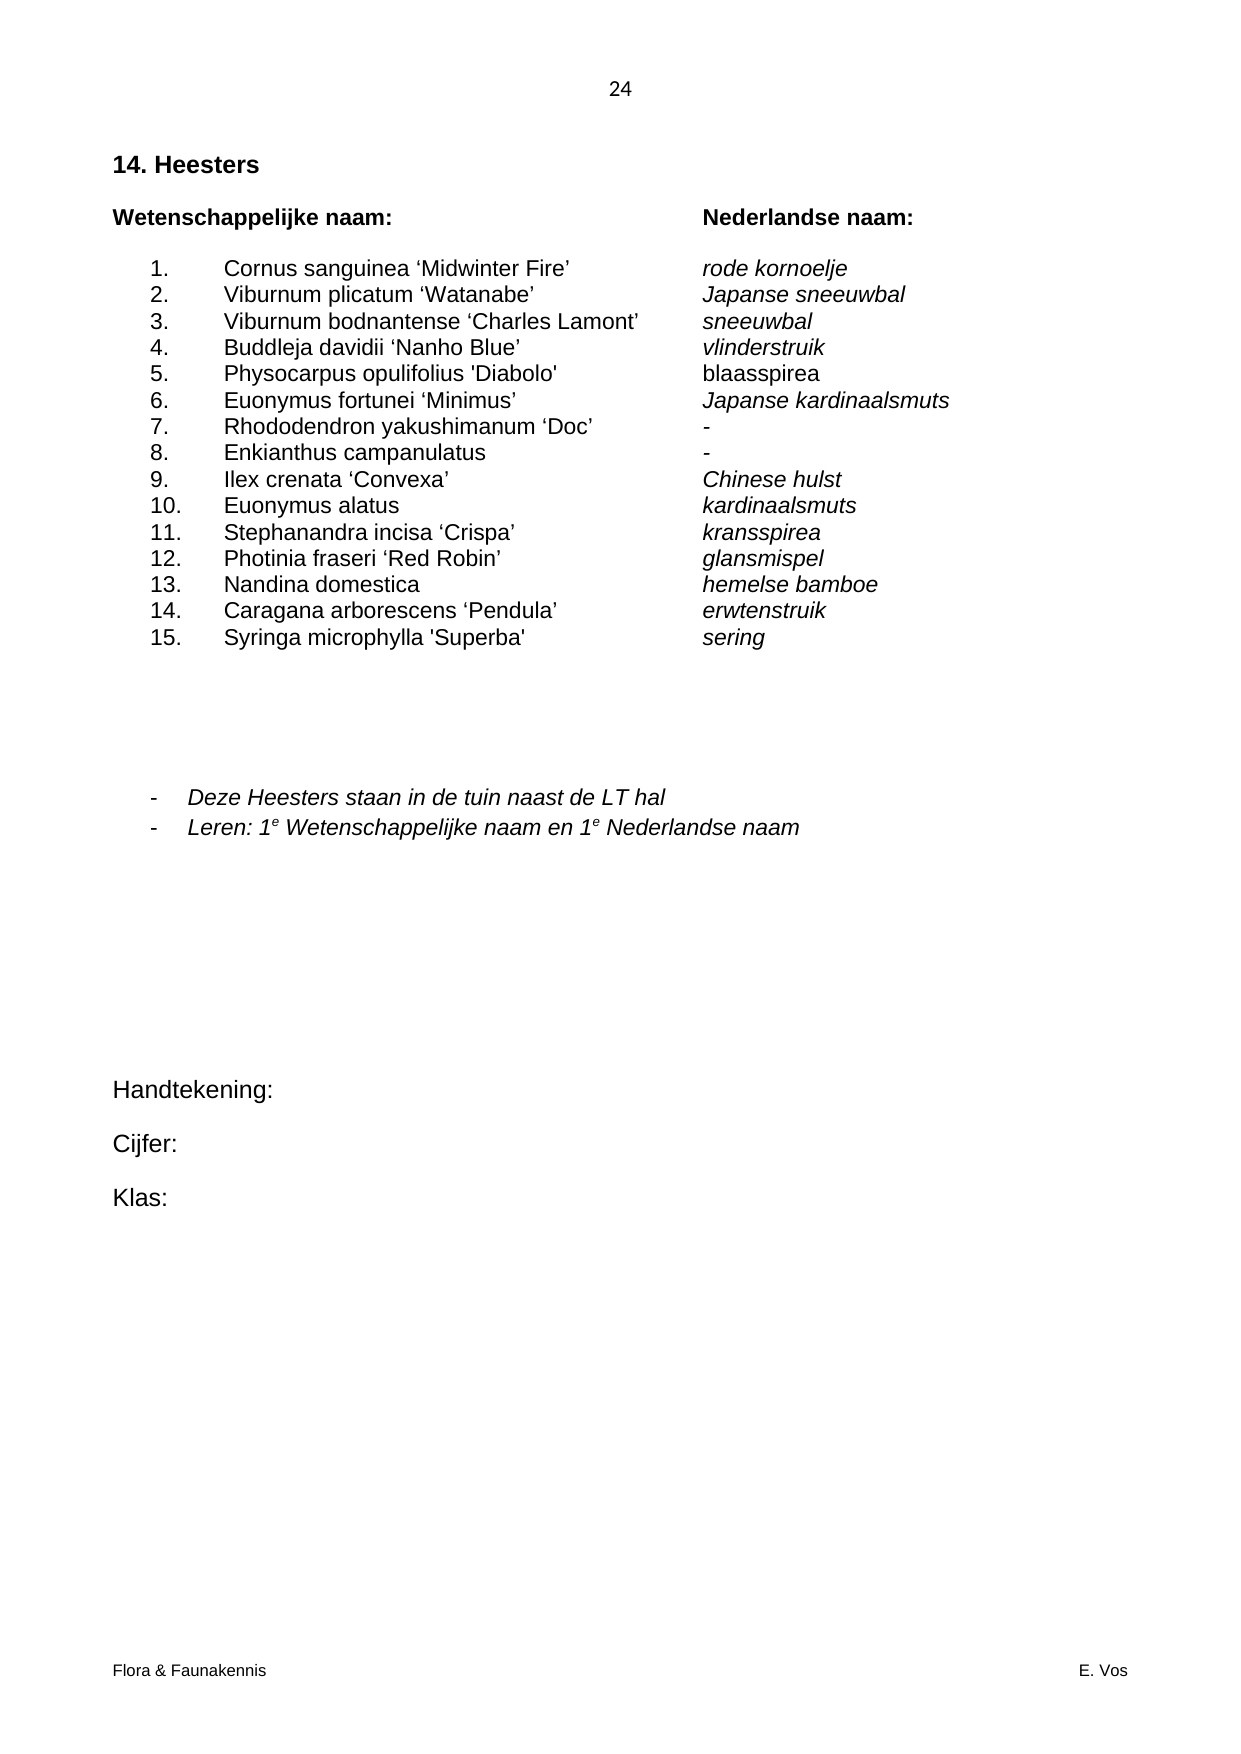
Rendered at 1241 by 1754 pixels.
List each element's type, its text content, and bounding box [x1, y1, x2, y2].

list Buddleja davidii ‘Nanho Blue’ vlinderstruik [150, 334, 1128, 360]
list Euonymus alatus kardinaalsmuts [150, 492, 1128, 518]
list Physocarpus opulifolius 'Diabolo' blaasspirea [150, 360, 1128, 387]
text Cijfer: [112, 1129, 1128, 1158]
list Viburnum plicatum ‘Watanabe’ Japanse sneeuwbal [150, 281, 1128, 308]
list Nandina domestica hemelse bamboe [150, 571, 1128, 597]
list Euonymus fortunei ‘Minimus’ Japanse kardinaalsmuts [150, 387, 1128, 413]
list Leren: 1e Wetenschappelijke naam en 1e Nederlandse naam [150, 814, 1128, 840]
list Deze Heesters staan in de tuin naast de LT hal [150, 784, 1128, 810]
list Photinia fraseri ‘Red Robin’ glansmispel [150, 545, 1128, 571]
text Klas: [112, 1183, 1128, 1211]
list Enkianthus campanulatus - [150, 439, 1128, 466]
text 14. Heesters [112, 150, 1128, 179]
list Stephanandra incisa ‘Crispa’ kransspirea [150, 518, 1128, 545]
text Wetenschappelijke naam: Nederlandse naam: [112, 204, 1128, 230]
text Handtekening: [112, 1075, 1128, 1104]
list Rhododendron yakushimanum ‘Doc’ - [150, 413, 1128, 439]
list Caragana arborescens ‘Pendula’ erwtenstruik [150, 597, 1128, 624]
list Ilex crenata ‘Convexa’ Chinese hulst [150, 466, 1128, 492]
list Syringa microphylla 'Superba' sering [150, 624, 1128, 650]
list Viburnum bodnantense ‘Charles Lamont’ sneeuwbal [150, 308, 1128, 334]
list Cornus sanguinea ‘Midwinter Fire’ rode kornoelje [150, 255, 1128, 281]
